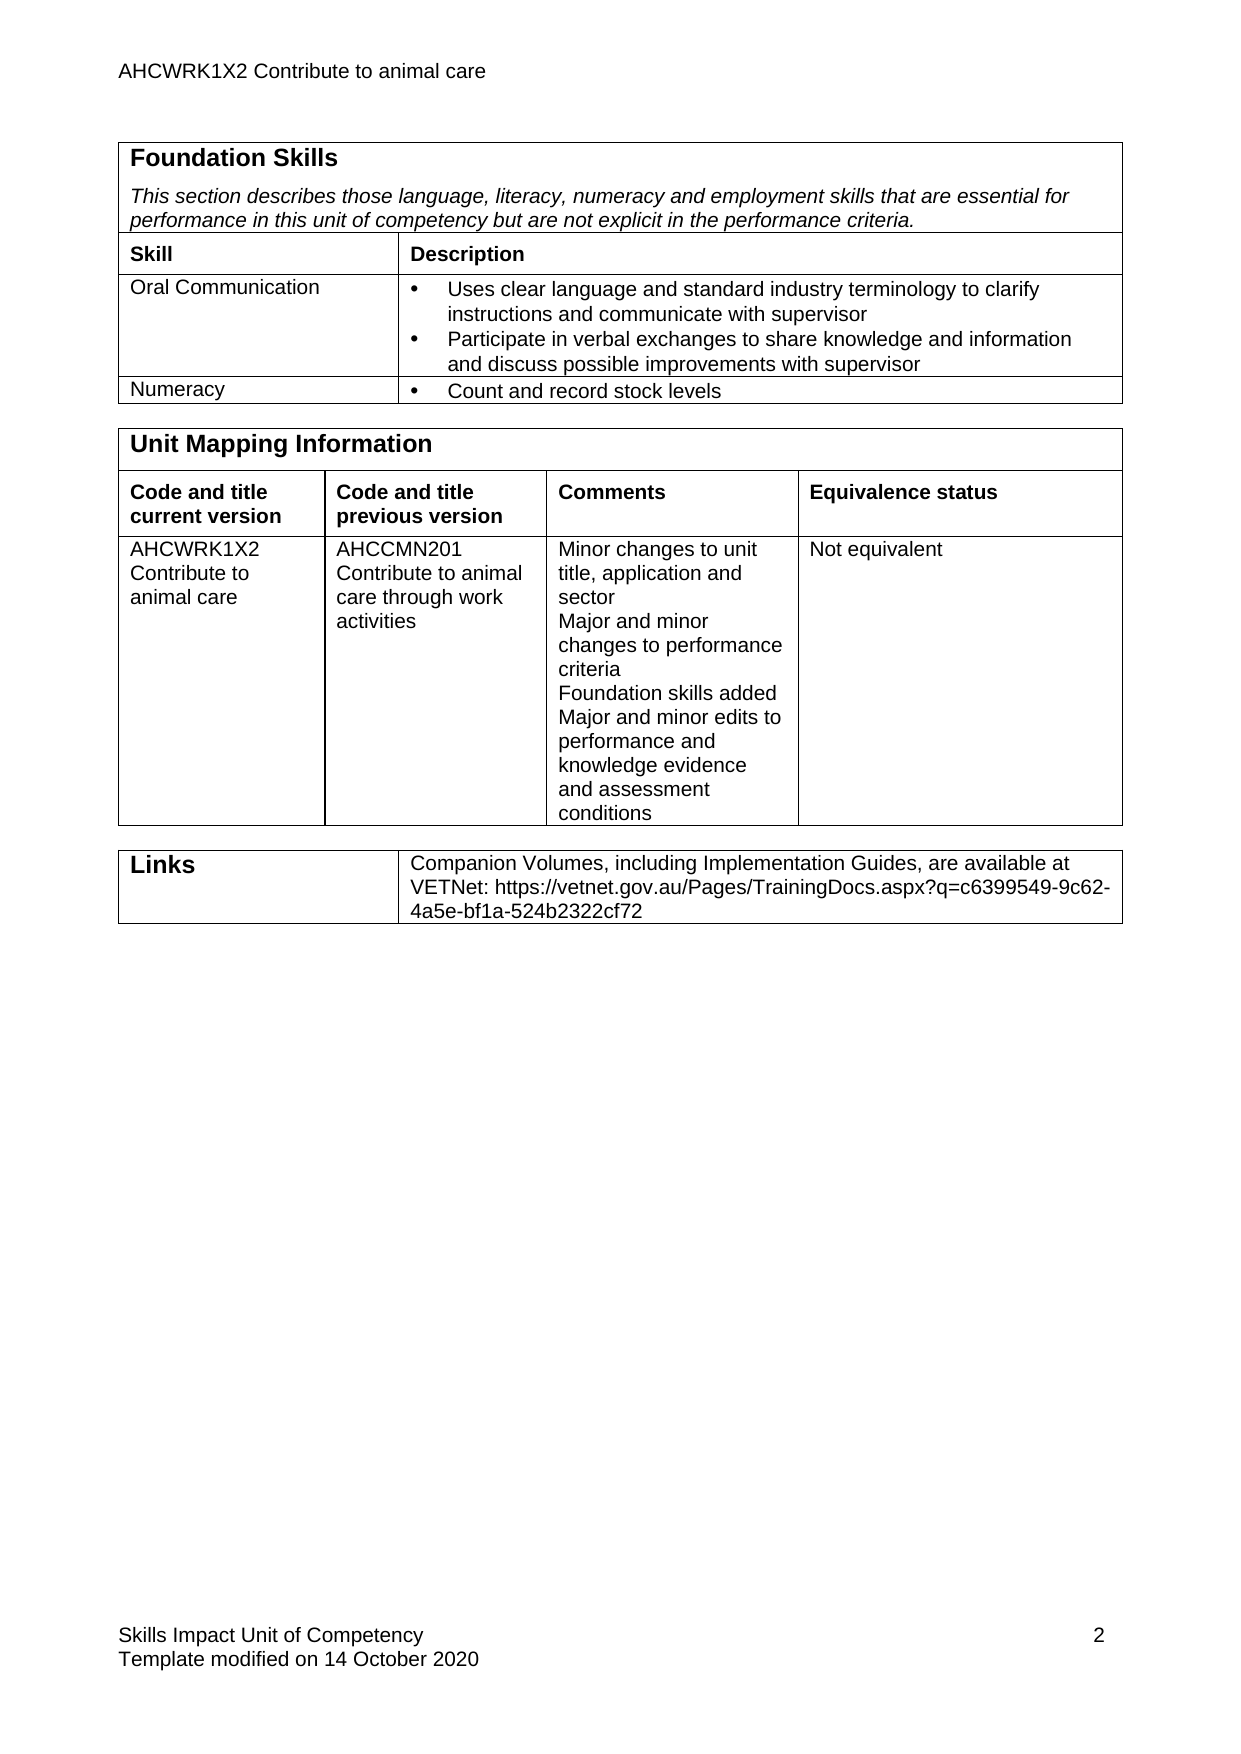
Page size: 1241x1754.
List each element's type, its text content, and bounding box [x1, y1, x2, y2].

table_cell Equivalence status [799, 471, 1122, 536]
table_cell Description [399, 233, 1122, 274]
table_cell Code and title previous version [326, 471, 546, 536]
table_cell Code and title current version [119, 471, 324, 536]
table_cell AHCCMN201 Contribute to animal care through work activities [326, 537, 546, 824]
table_cell Not equivalent [799, 537, 1122, 824]
table_cell Count and record stock levels [399, 377, 1122, 403]
table_header Foundation Skills This section describes those language, literacy, numeracy and employment skills that are essential for performance in this unit of competency but are not explicit in the performance criteria. [119, 143, 1122, 232]
table_cell Oral Communication [119, 275, 398, 376]
table_cell AHCWRK1X2 Contribute to animal care [119, 537, 324, 824]
table_cell Minor changes to unit title, application and sector Major and minor changes to performance criteria Foundation skills added Major and minor edits to performance and knowledge evidence and assessment conditions [547, 537, 798, 824]
table_header Unit Mapping Information [119, 429, 1122, 470]
table_header Links [119, 851, 398, 922]
table_cell Uses clear language and standard industry terminology to clarify instructions and communicate with supervisor Participate in verbal exchanges to share knowledge and information and discuss possible improvements with supervisor [399, 275, 1122, 376]
table_cell Skill [119, 233, 398, 274]
table_cell Comments [547, 471, 798, 536]
table_header Companion Volumes, including Implementation Guides, are available at VETNet: https://vetnet.gov.au/Pages/TrainingDocs.aspx?q=c6399549-9c62-4a5e-bf1a-524b2322cf72 [399, 851, 1122, 922]
table_cell Numeracy [119, 377, 398, 403]
